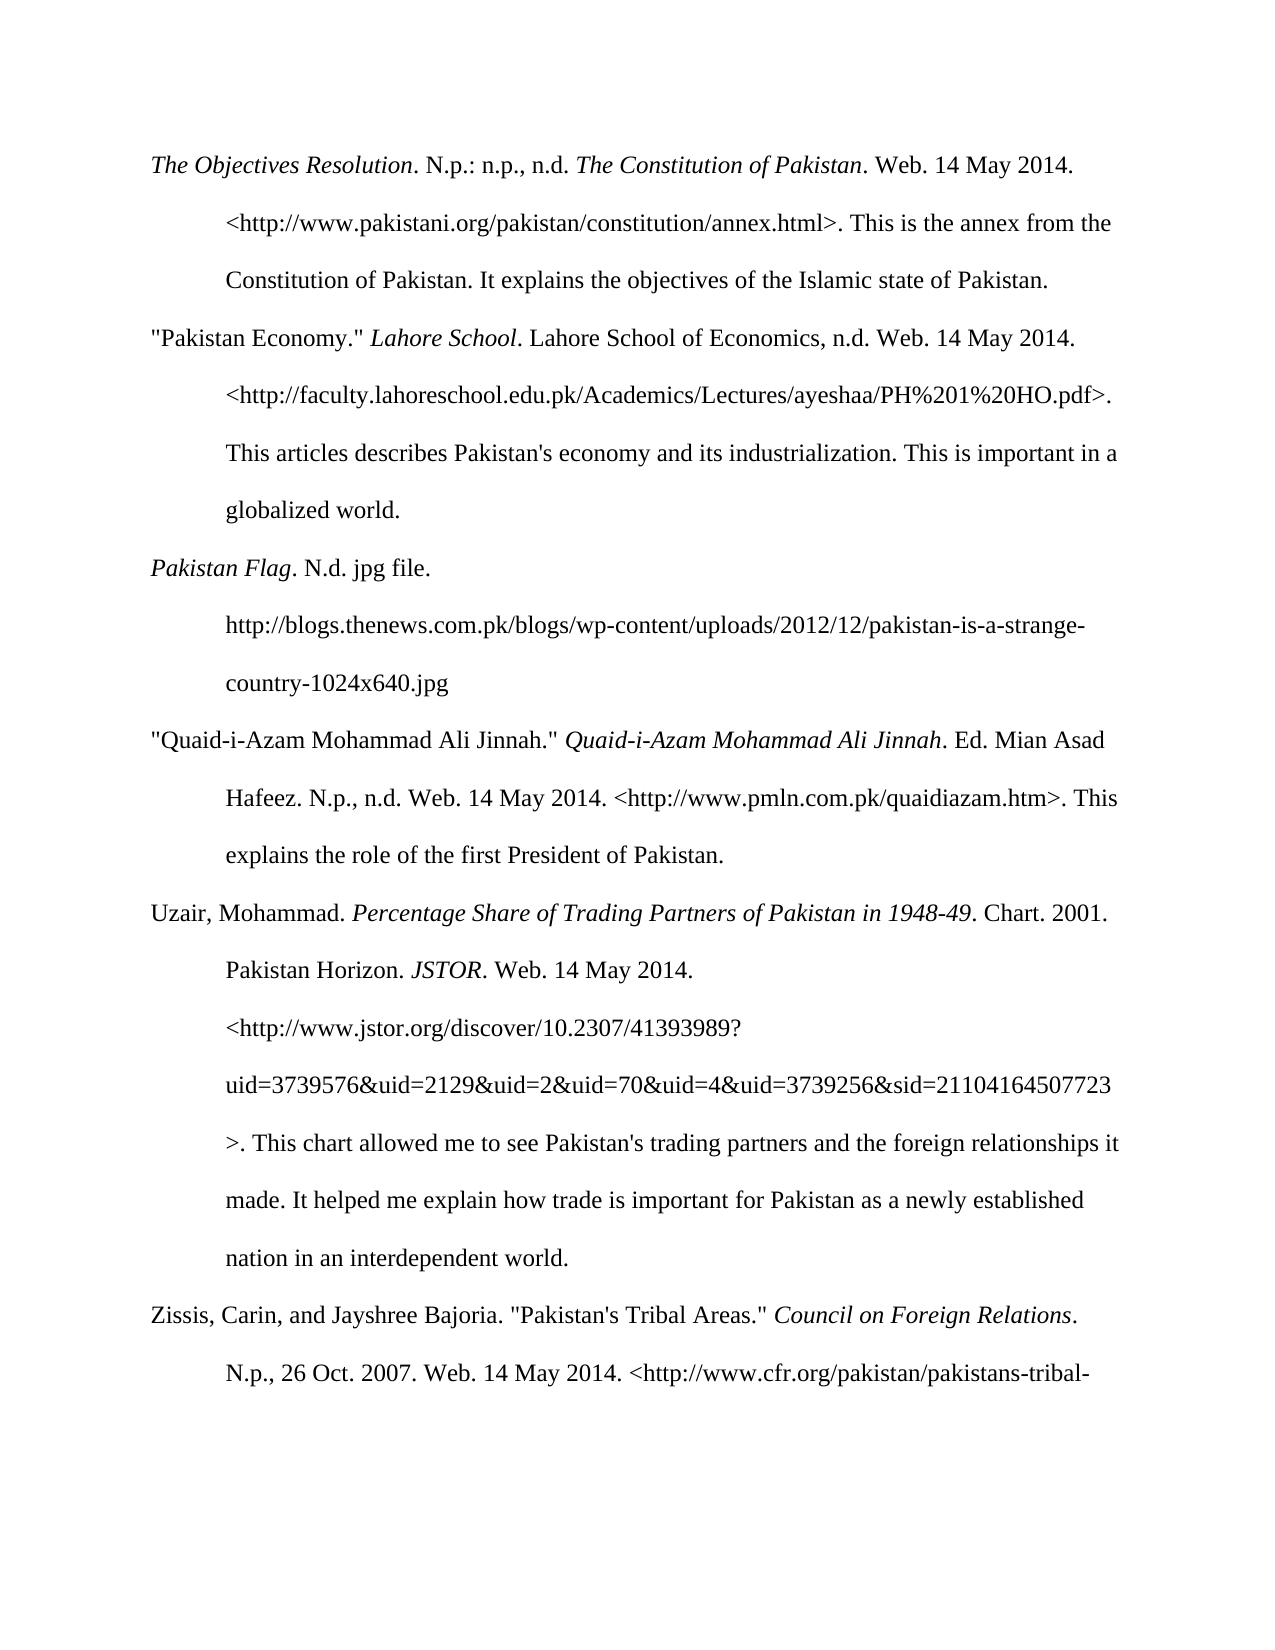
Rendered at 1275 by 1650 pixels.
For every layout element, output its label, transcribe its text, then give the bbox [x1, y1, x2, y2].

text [150, 1300, 1124, 1387]
text "Pakistan Economy." Lahore School. Lahore School of Economics, n.d. Web. 14 May 2014. <http://faculty.lahoreschool.edu.pk/Academics/Lectures/ayeshaa/PH%201%20HO.pdf>. This articles describes Pakistan's economy and its industrialization. This is important in a globalized world. [150, 323, 1124, 524]
text Pakistan Flag. N.d. jpg file. http://blogs.thenews.com.pk/blogs/wp-content/uploads/2012/12/pakistan-is-a-strange-country-1024x640.jpg [150, 553, 1124, 697]
text The Objectives Resolution. N.p.: n.p., n.d. The Constitution of Pakistan. Web. 14 May 2014. <http://www.pakistani.org/pakistan/constitution/annex.html>. This is the annex from the Constitution of Pakistan. It explains the objectives of the Islamic state of Pakistan. [150, 150, 1124, 294]
text Uzair, Mohammad. Percentage Share of Trading Partners of Pakistan in 1948-49. Chart. 2001. Pakistan Horizon. JSTOR. Web. 14 May 2014. <http://www.jstor.org/discover/10.2307/41393989?uid=3739576&uid=2129&uid=2&uid=70&uid=4&uid=3739256&sid=21104164507723>. This chart allowed me to see Pakistan's trading partners and the foreign relationships it made. It helped me explain how trade is important for Pakistan as a newly established nation in an interdependent world. [150, 898, 1124, 1272]
text "Quaid-i-Azam Mohammad Ali Jinnah." Quaid-i-Azam Mohammad Ali Jinnah. Ed. Mian Asad Hafeez. N.p., n.d. Web. 14 May 2014. <http://www.pmln.com.pk/quaidiazam.htm>. This explains the role of the first President of Pakistan. [150, 725, 1124, 869]
